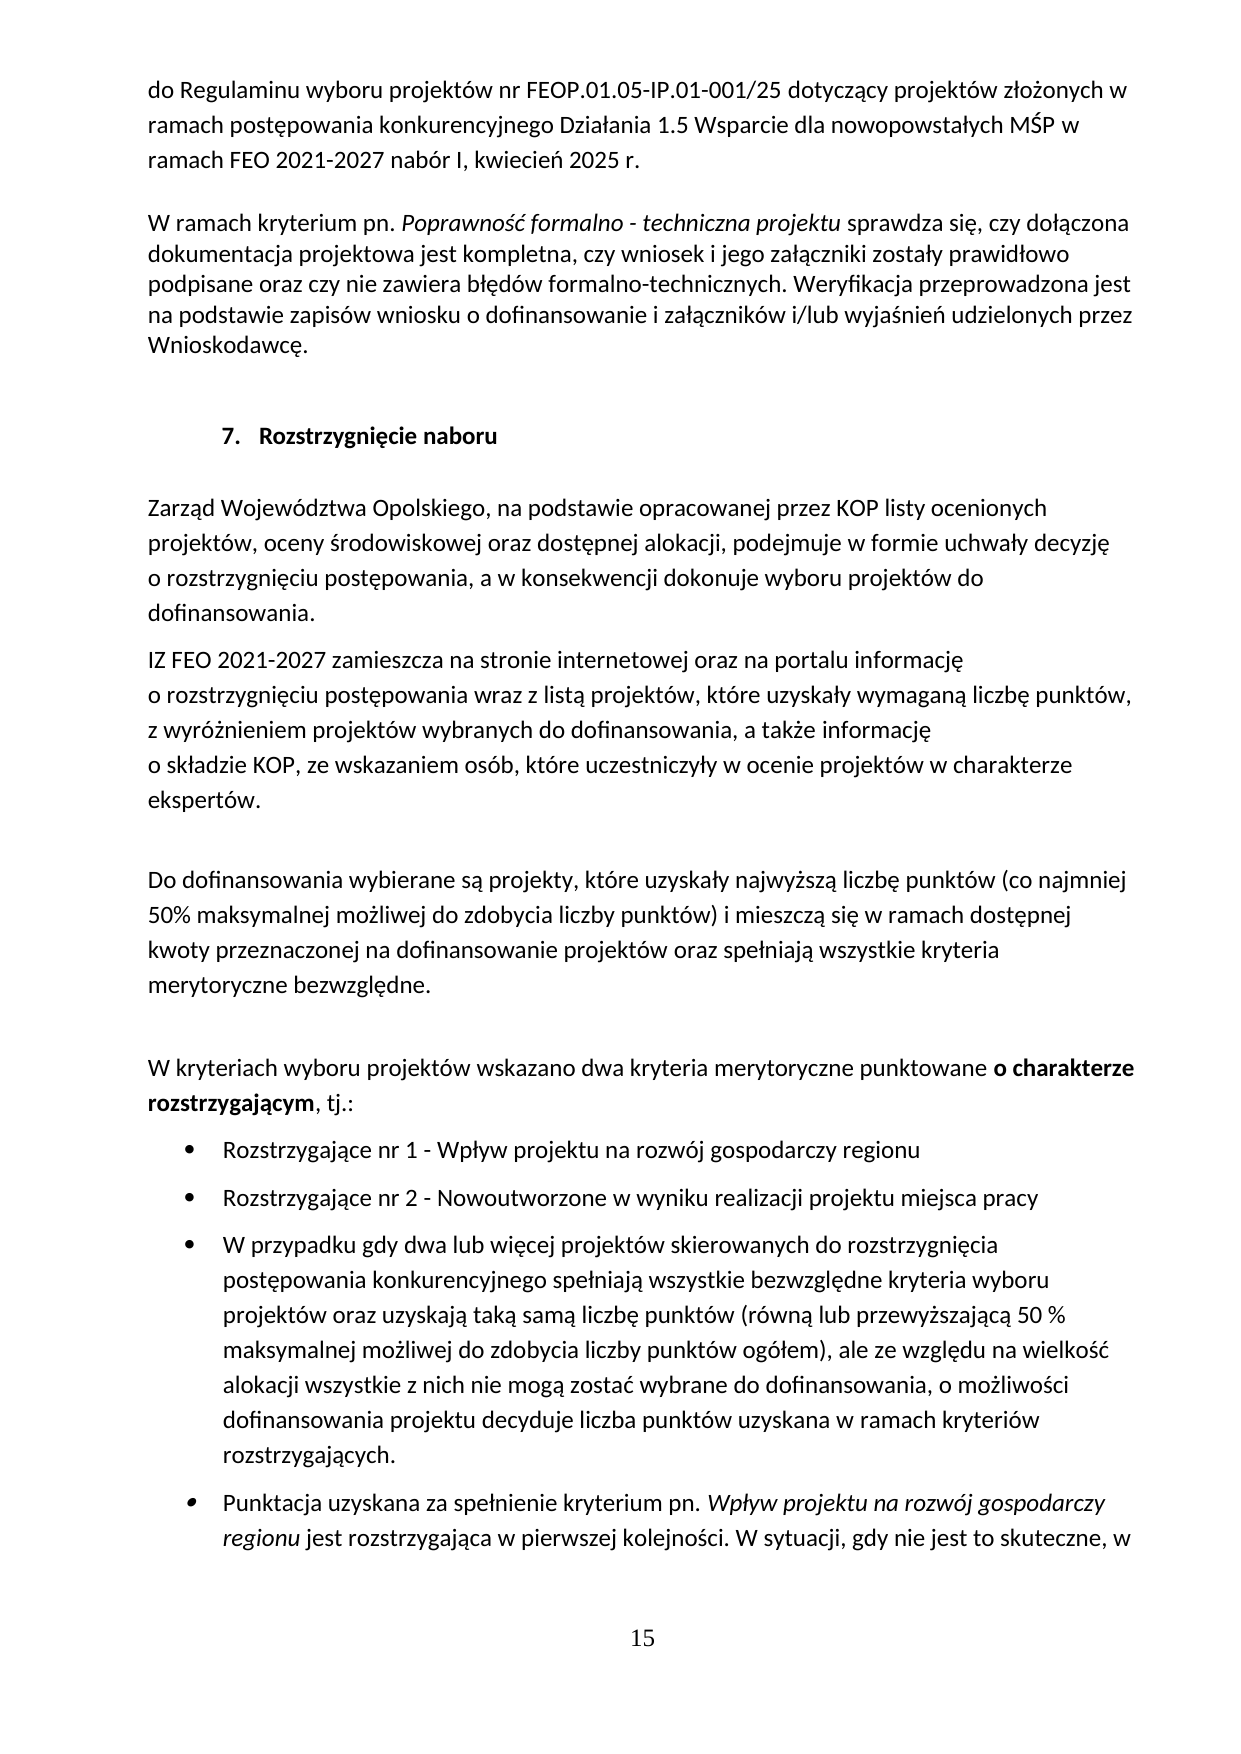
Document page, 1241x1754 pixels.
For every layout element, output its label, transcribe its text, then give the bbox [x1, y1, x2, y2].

list W przypadku gdy dwa lub więcej projektów skierowanych do rozstrzygnięcia postępowania konkurencyjnego spełniają wszystkie bezwzględne kryteria wyboru projektów oraz uzyskają taką samą liczbę punktów (równą lub przewyższającą 50 % maksymalnej możliwej do zdobycia liczby punktów ogółem), ale ze względu na wielkość alokacji wszystkie z nich nie mogą zostać wybrane do dofinansowania, o możliwości dofinansowania projektu decyduje liczba punktów uzyskana w ramach kryteriów rozstrzygających. [185, 1230, 1137, 1470]
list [185, 1487, 1137, 1553]
subtitle Rozstrzygnięcie naboru [221, 420, 1137, 451]
text W ramach kryterium pn. Poprawność formalno - techniczna projektu sprawdza się, czy dołączona dokumentacja projektowa jest kompletna, czy wniosek i jego załączniki zostały prawidłowo podpisane oraz czy nie zawiera błędów formalno-technicznych. Weryfikacja przeprowadzona jest na podstawie zapisów wniosku o dofinansowanie i załączników i/lub wyjaśnień udzielonych przez Wnioskodawcę. [148, 207, 1137, 360]
text IZ FEO 2021-2027 zamieszcza na stronie internetowej oraz na portalu informację o rozstrzygnięciu postępowania wraz z listą projektów, które uzyskały wymaganą liczbę punktów, z wyróżnieniem projektów wybranych do dofinansowania, a także informację o składzie KOP, ze wskazaniem osób, które uczestniczyły w ocenie projektów w charakterze ekspertów. [148, 644, 1137, 848]
text Do dofinansowania wybierane są projekty, które uzyskały najwyższą liczbę punktów (co najmniej 50% maksymalnej możliwej do zdobycia liczby punktów) i mieszczą się w ramach dostępnej kwoty przeznaczonej na dofinansowanie projektów oraz spełniają wszystkie kryteria merytoryczne bezwzględne. [148, 865, 1137, 1000]
text W kryteriach wyboru projektów wskazano dwa kryteria merytoryczne punktowane o charakterze rozstrzygającym, tj.: [148, 1052, 1137, 1118]
text Zarząd Województwa Opolskiego, na podstawie opracowanej przez KOP listy ocenionych projektów, oceny środowiskowej oraz dostępnej alokacji, podejmuje w formie uchwały decyzję o rozstrzygnięciu postępowania, a w konsekwencji dokonuje wyboru projektów do dofinansowania. [148, 492, 1137, 627]
list Rozstrzygające nr 2 - Nowoutworzone w wyniku realizacji projektu miejsca pracy [185, 1182, 1137, 1213]
list Rozstrzygające nr 1 - Wpływ projektu na rozwój gospodarczy regionu [185, 1135, 1137, 1165]
